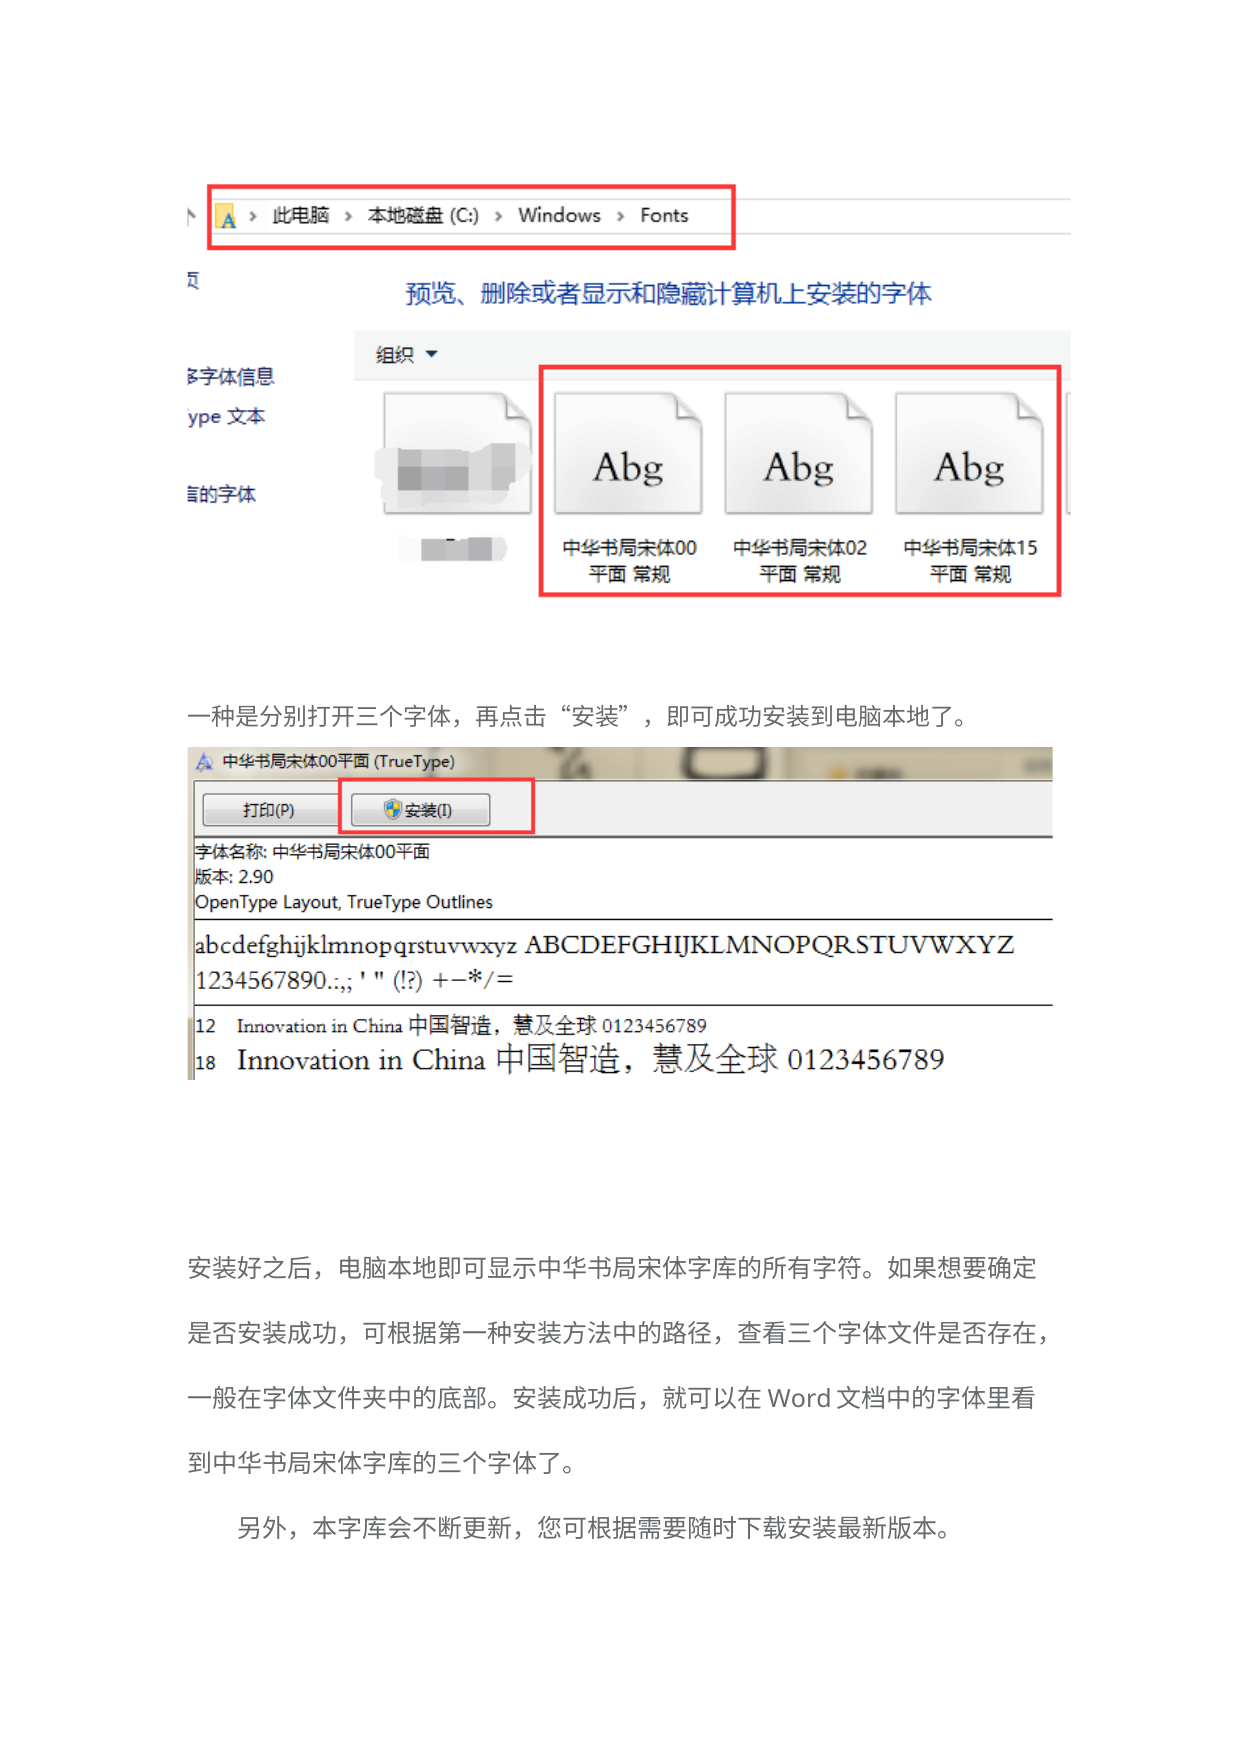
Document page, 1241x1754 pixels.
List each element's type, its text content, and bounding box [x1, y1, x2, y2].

picture [187, 747, 1053, 1080]
text 一种是分别打开三个字体，再点击“安装”，即可成功安装到电脑本地了。 [187, 682, 1053, 747]
text 另外，本字库会不断更新，您可根据需要随时下载安装最新版本。 [187, 1494, 1053, 1559]
text 安装好之后，电脑本地即可显示中华书局宋体字库的所有字符。如果想要确定是否安装成功，可根据第一种安装方法中的路径，查看三个字体文件是否存在，一般在字体文件夹中的底部。安装成功后，就可以在Word文档中的字体里看到中华书局宋体字库的三个字体了。 [187, 1234, 1053, 1494]
picture [187, 162, 1071, 602]
